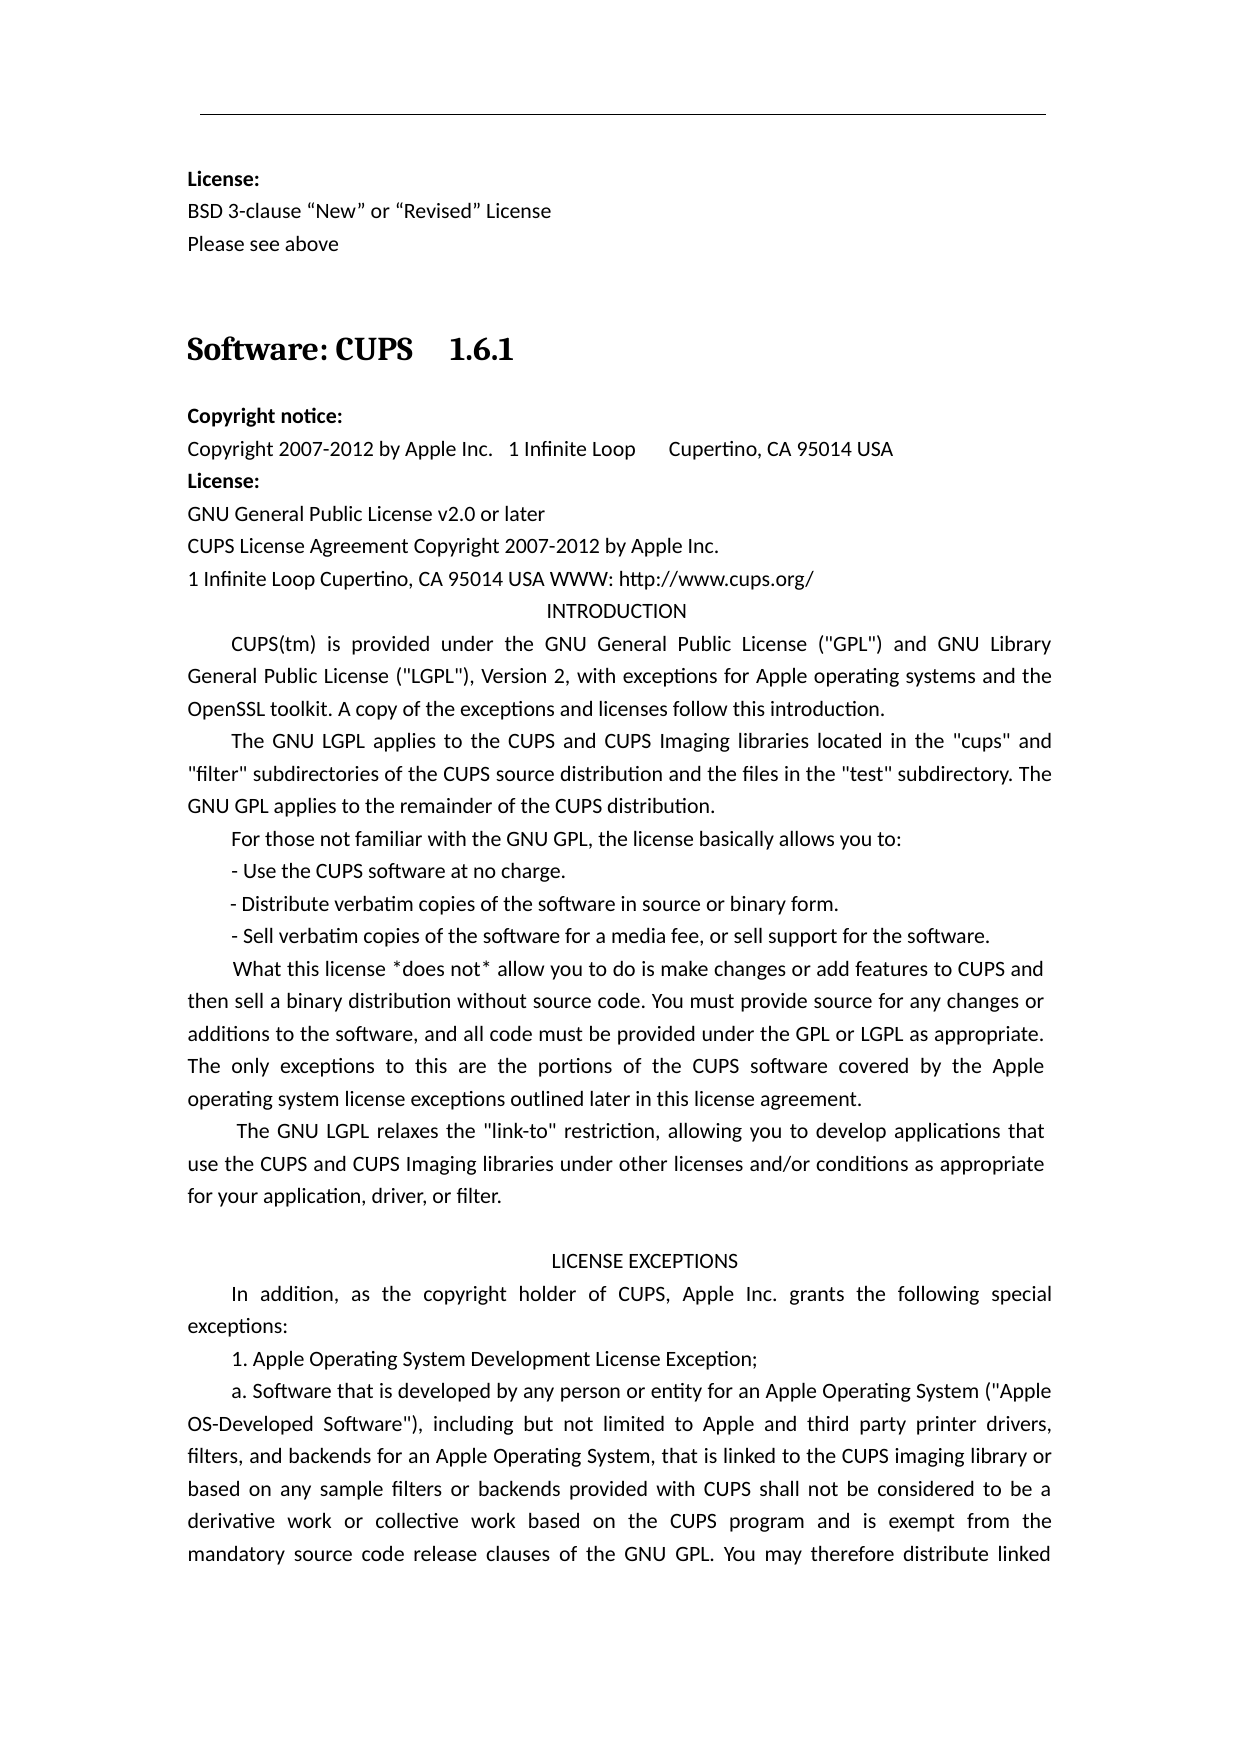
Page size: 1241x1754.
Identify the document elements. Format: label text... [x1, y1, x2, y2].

text Please see above [187, 227, 1046, 259]
text The GNU LGPL applies to the CUPS and CUPS Imaging libraries located in the "cups" and "filter" subdirectories of the CUPS source distribution and the files in the "test" subdirectory. The GNU GPL applies to the remainder of the CUPS distribution. [187, 725, 1053, 822]
text - Use the CUPS software at no charge. [187, 855, 1046, 887]
text BSD 3-clause “New” or “Revised” License [187, 194, 1046, 227]
text License: [187, 162, 1046, 194]
text CUPS License Agreement Copyright 2007-2012 by Apple Inc. [187, 530, 1046, 562]
text 1. Apple Operating System Development License Exception; [187, 1342, 1053, 1375]
text Copyright notice: [187, 400, 1046, 432]
text LICENSE EXCEPTIONS [200, 1245, 1046, 1277]
text For those not familiar with the GNU GPL, the license basically allows you to: [187, 822, 1053, 855]
text GNU General Public License v2.0 or later [187, 497, 1046, 530]
text 1 Infinite Loop Cupertino, CA 95014 USA WWW: http://www.cups.org/ [187, 562, 1046, 595]
text What this license *does not* allow you to do is make changes or add features to CUPS and then sell a binary distribution without source code. You must provide source for any changes or additions to the software, and all code must be provided under the GPL or LGPL as appropriate. The only exceptions to this are the portions of the CUPS software covered by the Apple operating system license exceptions outlined later in this license agreement. [187, 952, 1046, 1115]
text The GNU LGPL relaxes the "link-to" restriction, allowing you to develop applications that use the CUPS and CUPS Imaging libraries under other licenses and/or conditions as appropriate for your application, driver, or filter. [187, 1115, 1046, 1212]
text In addition, as the copyright holder of CUPS, Apple Inc. grants the following special exceptions: [187, 1277, 1053, 1342]
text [187, 1375, 1053, 1570]
text INTRODUCTION [187, 595, 1046, 627]
subtitle Software: CUPS 1.6.1 [187, 317, 1046, 382]
text Copyright 2007-2012 by Apple Inc. 1 Infinite Loop Cupertino, CA 95014 USA [187, 432, 1046, 465]
text CUPS(tm) is provided under the GNU General Public License ("GPL") and GNU Library General Public License ("LGPL"), Version 2, with exceptions for Apple operating systems and the OpenSSL toolkit. A copy of the exceptions and licenses follow this introduction. [187, 627, 1053, 725]
text License: [187, 465, 1046, 497]
text - Sell verbatim copies of the software for a media fee, or sell support for the software. [187, 920, 1046, 952]
text - Distribute verbatim copies of the software in source or binary form. [187, 887, 1046, 920]
